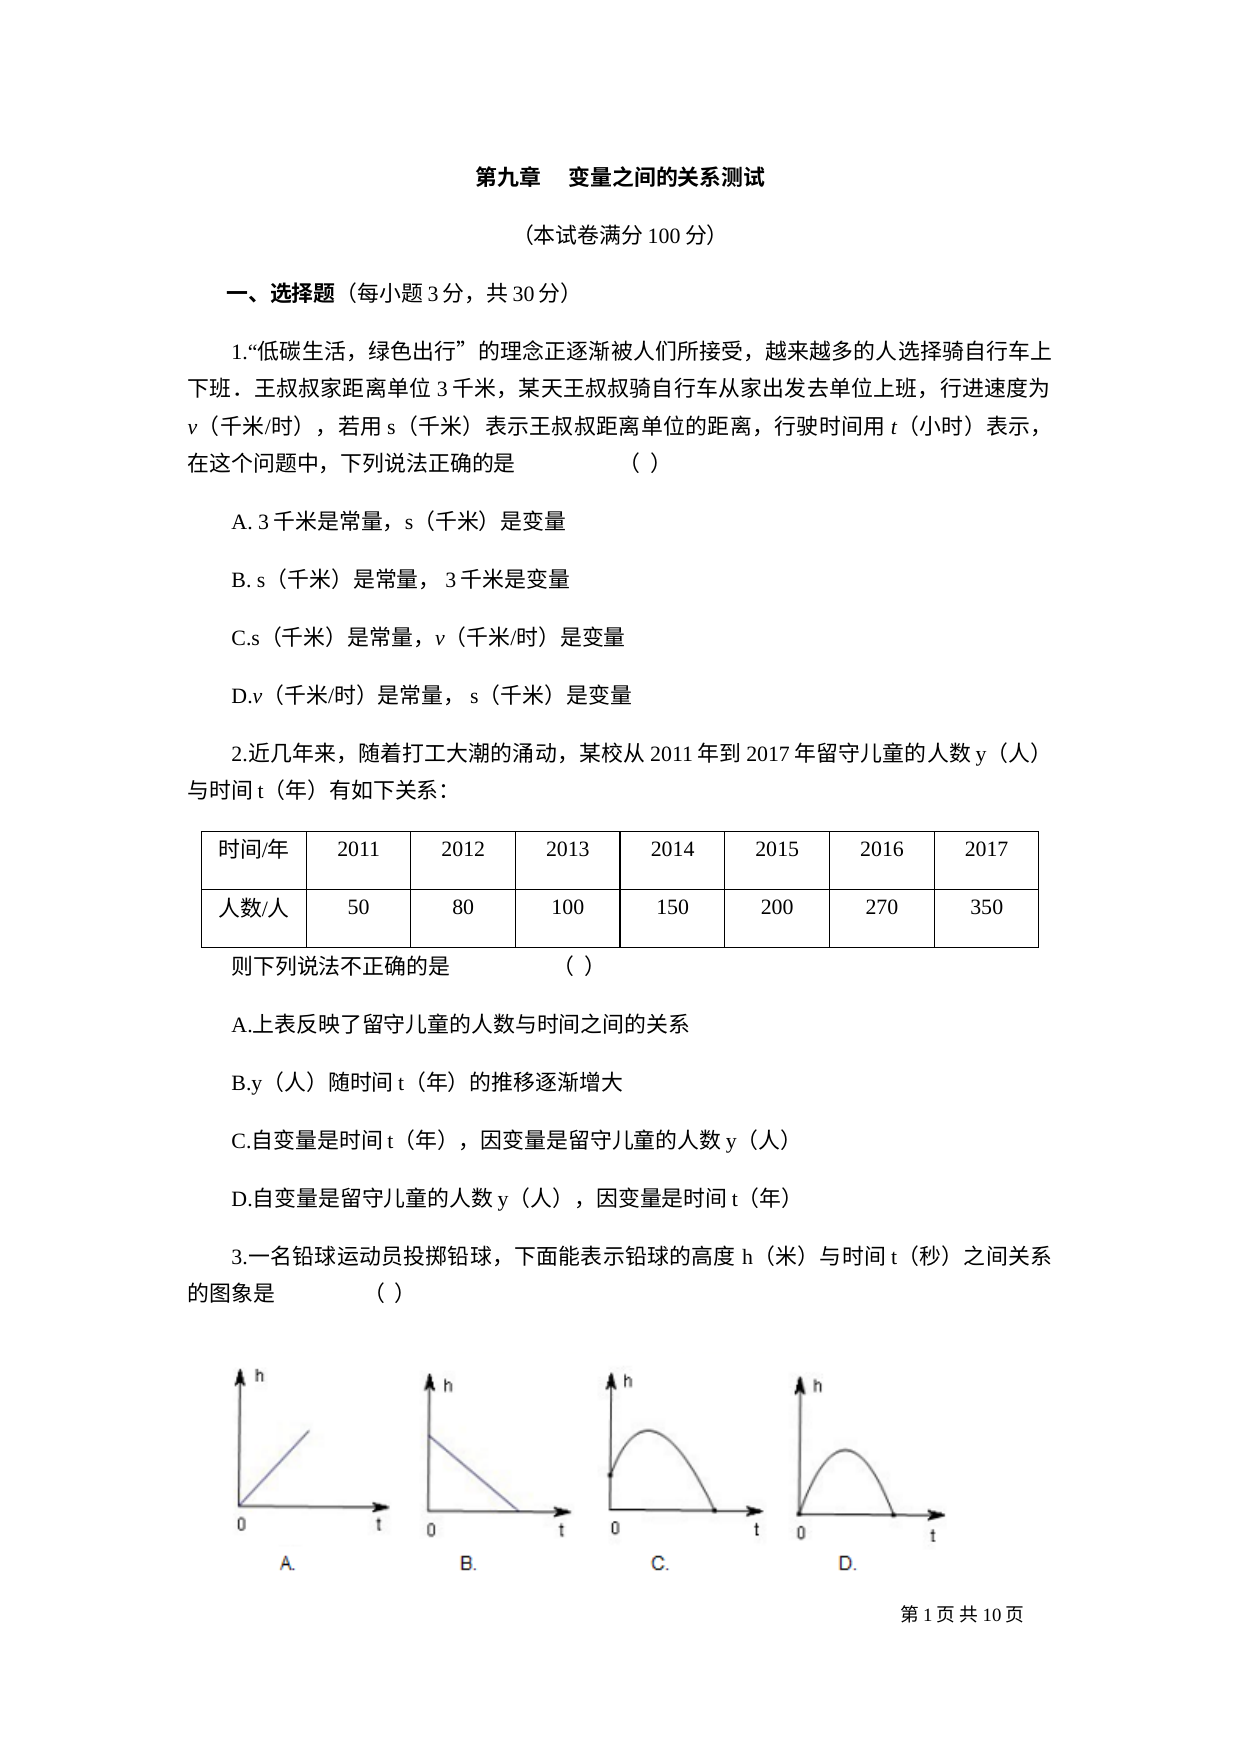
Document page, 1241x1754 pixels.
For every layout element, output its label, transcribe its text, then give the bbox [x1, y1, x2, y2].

text C.自变量是时间t（年），因变量是留守儿童的人数y（人） [187, 1122, 1053, 1155]
text B. s（千米）是常量， 3千米是变量 [187, 562, 1053, 594]
table_header 2012 [411, 832, 515, 889]
text C.s（千米）是常量，v（千米/时）是变量 [187, 620, 1053, 652]
text A.上表反映了留守儿童的人数与时间之间的关系 [187, 1006, 1053, 1039]
table_header 2011 [307, 832, 410, 889]
text D.v（千米/时）是常量， s（千米）是变量 [187, 678, 1053, 710]
picture [221, 1352, 960, 1583]
table_cell 350 [935, 890, 1038, 947]
table_cell 人数/人 [202, 890, 306, 947]
text （本试卷满分100分） [187, 218, 1053, 250]
text 一、选择题（每小题3分，共30分） [187, 276, 1053, 308]
table_header 2014 [621, 832, 724, 889]
table_header 2017 [935, 832, 1038, 889]
text 3.一名铅球运动员投掷铅球，下面能表示铅球的高度h（米）与时间t（秒）之间关系的图象是 （ ） [187, 1238, 1053, 1308]
table_cell 80 [411, 890, 515, 947]
table_header 2015 [725, 832, 829, 889]
text D.自变量是留守儿童的人数y（人），因变量是时间t（年） [187, 1180, 1053, 1213]
table_cell 200 [725, 890, 829, 947]
table_header 2013 [516, 832, 619, 889]
table_cell 150 [621, 890, 724, 947]
text B.y（人）随时间t（年）的推移逐渐增大 [187, 1064, 1053, 1097]
table_cell 50 [307, 890, 410, 947]
table_cell 100 [516, 890, 619, 947]
text 1.“低碳生活，绿色出行”的理念正逐渐被人们所接受，越来越多的人选择骑自行车上下班．王叔叔家距离单位3千米，某天王叔叔骑自行车从家出发去单位上班，行进速度为v（千米/时），若用s（千米）表示王叔叔距离单位的距离，行驶时间用t（小时）表示，在这个问题中，下列说法正确的是 （ ） [187, 334, 1053, 478]
table_header 2016 [830, 832, 934, 889]
text 则下列说法不正确的是 （ ） [187, 948, 1053, 981]
table_header 时间/年 [202, 832, 306, 889]
text A. 3千米是常量，s（千米）是变量 [187, 504, 1053, 536]
table_cell 270 [830, 890, 934, 947]
text 2.近几年来，随着打工大潮的涌动，某校从2011年到2017年留守儿童的人数y（人）与时间t（年）有如下关系： [187, 736, 1053, 806]
text 第九章 变量之间的关系测试 [187, 160, 1053, 192]
